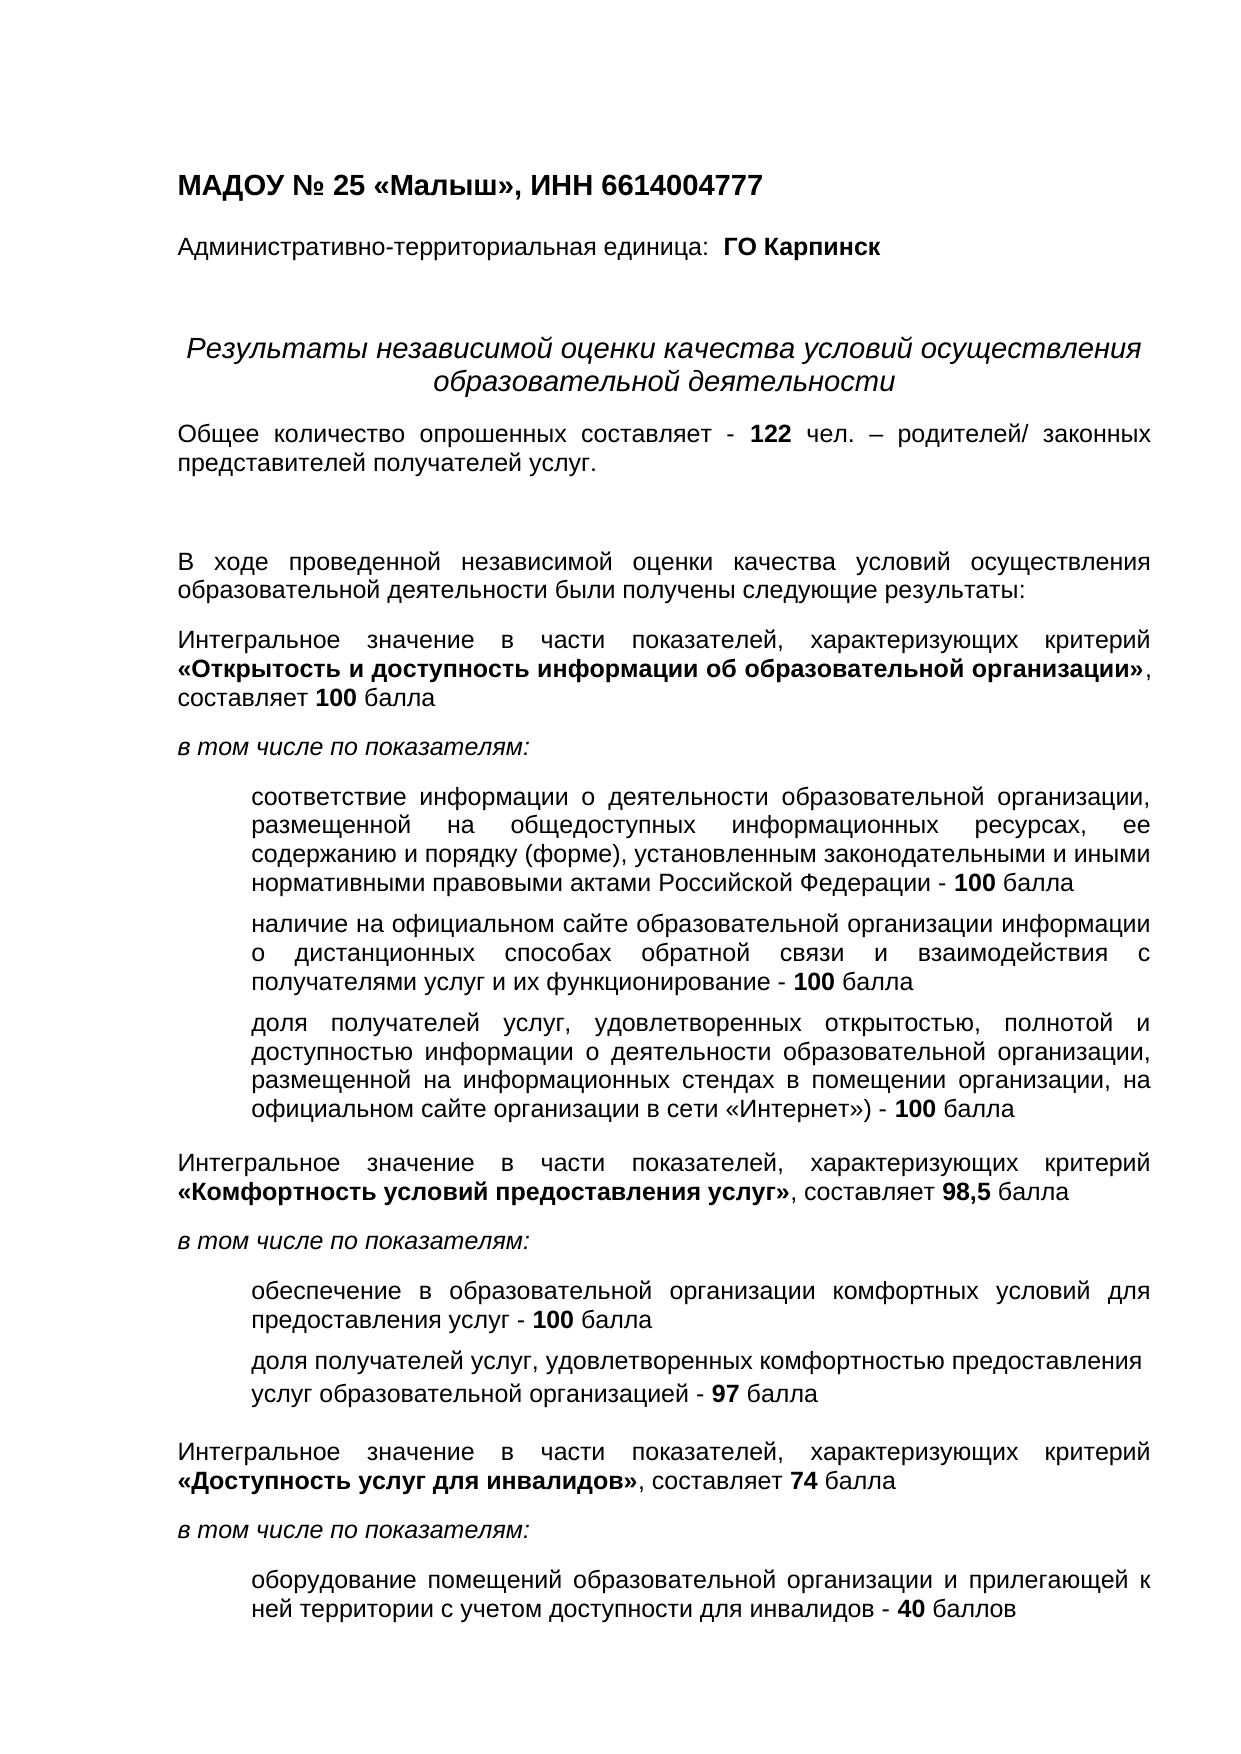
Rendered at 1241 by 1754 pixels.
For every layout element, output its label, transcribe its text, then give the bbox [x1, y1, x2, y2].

text Интегральное значение в части показателей, характеризующих критерий «Открытость и доступность информации об образовательной организации», составляет 100 балла [177, 625, 1152, 711]
subtitle МАДОУ № 25 «Малыш», ИНН 6614004777 [177, 168, 1152, 202]
text доля получателей услуг, удовлетворенных комфортностью предоставления услуг образовательной организацией - 97 балла [251, 1346, 1152, 1408]
text Интегральное значение в части показателей, характеризующих критерий «Доступность услуг для инвалидов», составляет 74 балла [177, 1437, 1152, 1494]
text обеспечение в образовательной организации комфортных условий для предоставления услуг - 100 балла [251, 1276, 1152, 1333]
text Общее количество опрошенных составляет - 122 чел. – родителей/ законных представителей получателей услуг. [177, 419, 1152, 476]
text Результаты независимой оценки качества условий осуществления образовательной деятельности [177, 331, 1152, 398]
text доля получателей услуг, удовлетворенных открытостью, полнотой и доступностью информации о деятельности образовательной организации, размещенной на информационных стендах в помещении организации, на официальном сайте организации в сети «Интернет») - 100 балла [251, 1008, 1152, 1123]
text В ходе проведенной независимой оценки качества условий осуществления образовательной деятельности были получены следующие результаты: [177, 547, 1152, 604]
text Интегральное значение в части показателей, характеризующих критерий «Комфортность условий предоставления услуг», составляет 98,5 балла [177, 1148, 1152, 1205]
text в том числе по показателям: [177, 1226, 1152, 1255]
text соответствие информации о деятельности образовательной организации, размещенной на общедоступных информационных ресурсах, ее содержанию и порядку (форме), установленным законодательными и иными нормативными правовыми актами Российской Федерации - 100 балла [251, 782, 1152, 897]
text в том числе по показателям: [177, 1515, 1152, 1544]
text наличие на официальном сайте образовательной организации информации о дистанционных способах обратной связи и взаимодействия с получателями услуг и их функционирование - 100 балла [251, 909, 1152, 995]
text оборудование помещений образовательной организации и прилегающей к ней территории с учетом доступности для инвалидов - 40 баллов [251, 1565, 1152, 1622]
text в том числе по показателям: [177, 732, 1152, 761]
text Административно-территориальная единица: ГО Карпинск [177, 232, 1152, 260]
